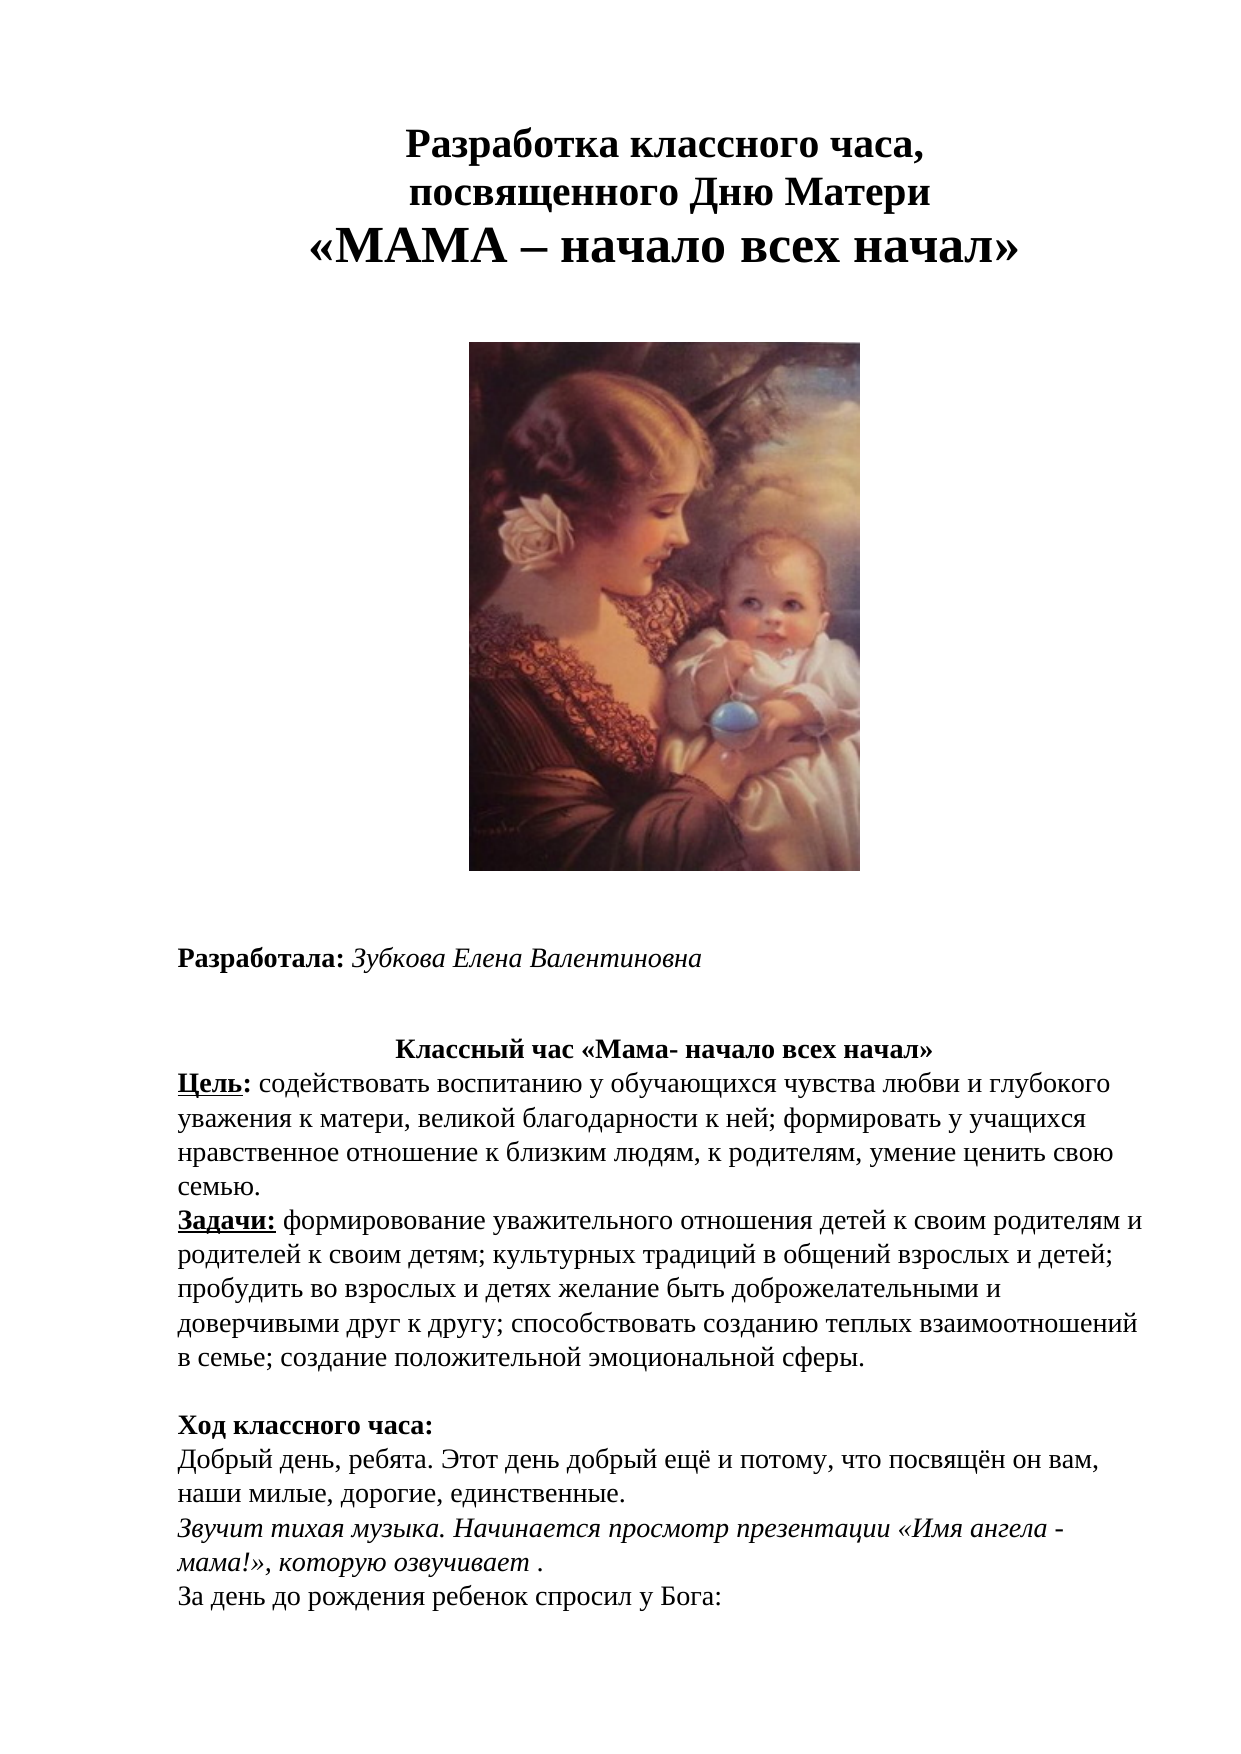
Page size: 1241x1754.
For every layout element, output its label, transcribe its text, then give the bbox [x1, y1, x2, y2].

text Добрый день, ребята. Этот день добрый ещё и потому, что посвящён он вам, наши милые, дорогие, единственные. [177, 1441, 1152, 1509]
text Разработала: Зубкова Елена Валентиновна [177, 939, 1152, 973]
text Задачи: формировование уважительного отношения детей к своим родителям и родителей к своим детям; культурных традиций в общений взрослых и детей; пробудить во взрослых и детях желание быть доброжелательными и доверчивыми друг к другу; способствовать созданию теплых взаимоотношений в семье; создание положительной эмоциональной сферы. Ход классного часа: [177, 1201, 1152, 1441]
text Цель: содействовать воспитанию у обучающихся чувства любви и глубокого уважения к матери, великой благодарности к ней; формировать у учащихся нравственное отношение к близким людям, к родителям, умение ценить свою семью. [177, 1065, 1152, 1201]
picture [469, 342, 860, 871]
text Звучит тихая музыка. Начинается просмотр презентации «Имя ангела - мама!», которую озвучивает . [177, 1509, 1152, 1577]
text Разработка классного часа, [177, 118, 1152, 166]
text За день до рождения ребенок спросил у Бога: [177, 1577, 1152, 1611]
text «МАМА – начало всех начал» [177, 214, 1152, 274]
text Классный час «Мама- начало всех начал» [177, 1031, 1152, 1065]
text посвященного Дню Матери [177, 166, 1152, 214]
